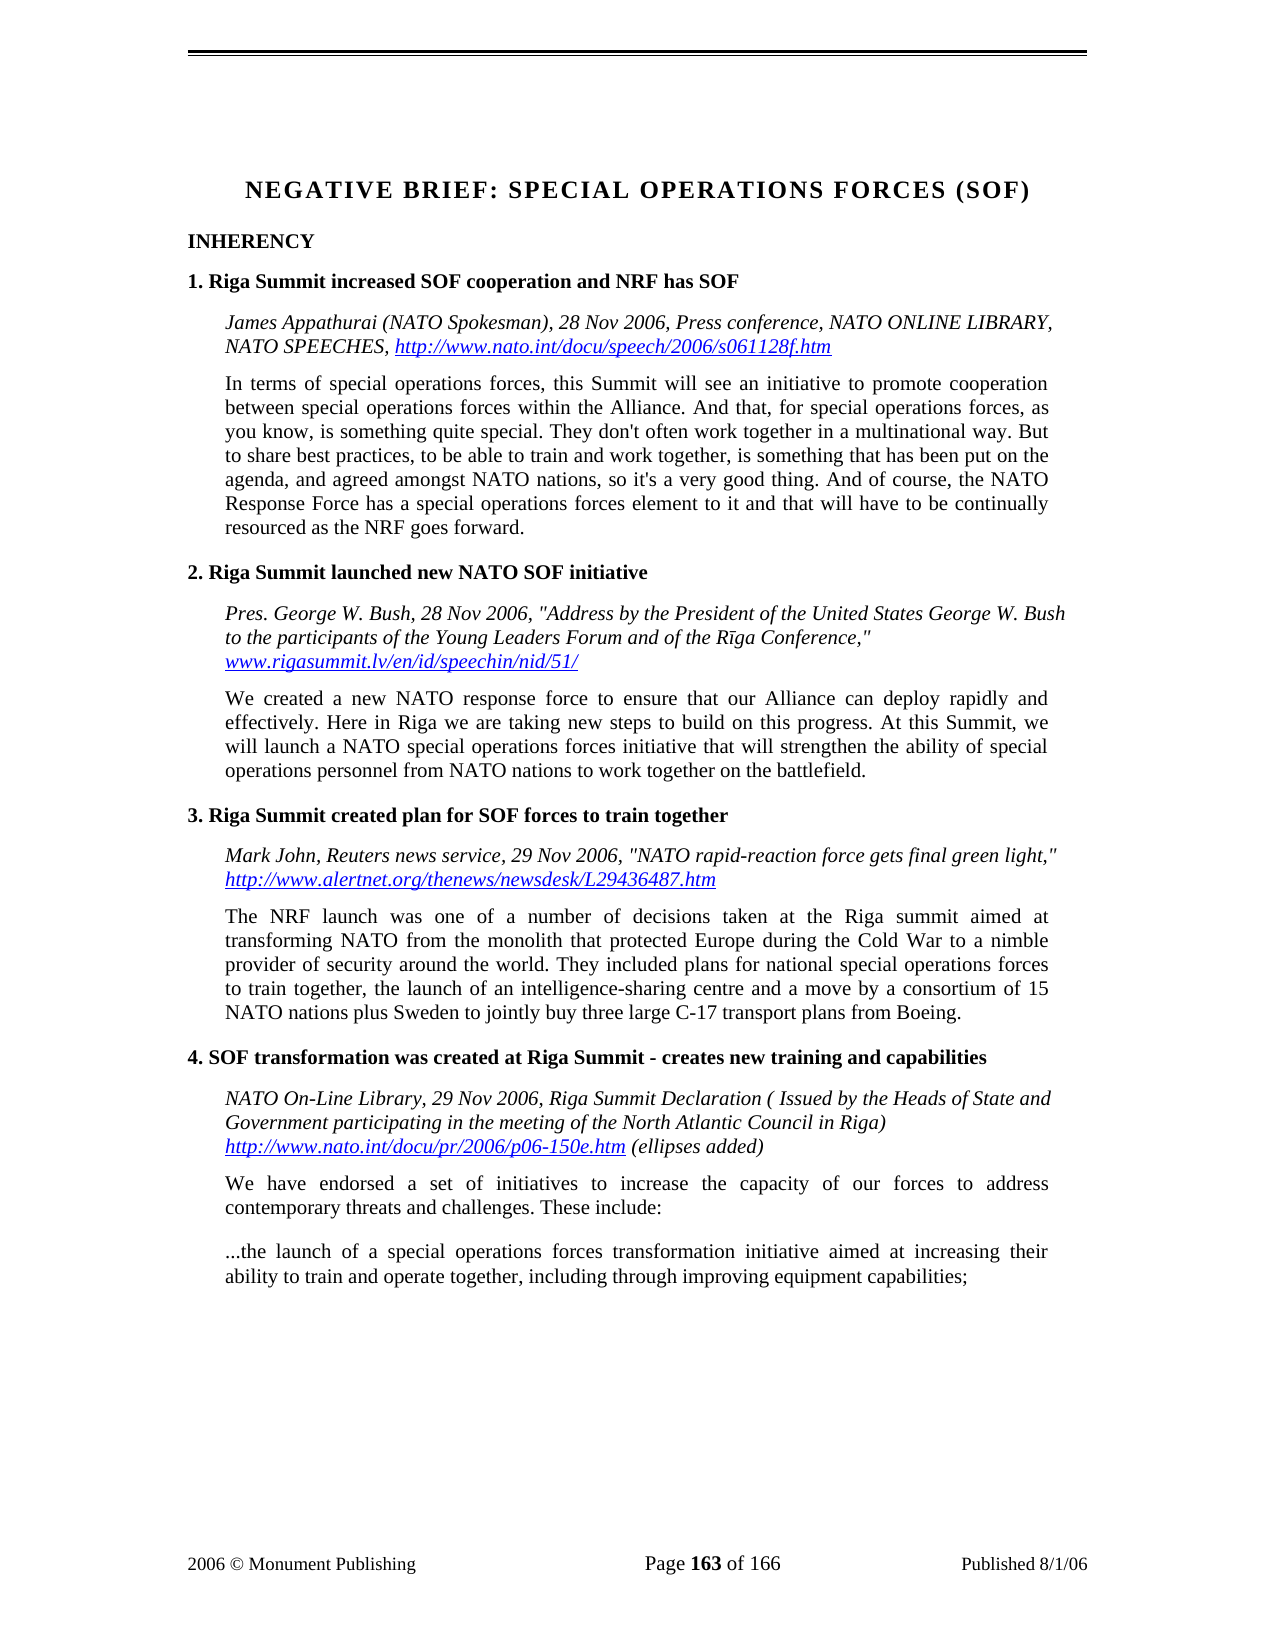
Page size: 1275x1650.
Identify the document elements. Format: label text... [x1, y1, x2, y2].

text NATO On-Line Library, 29 Nov 2006, Riga Summit Declaration ( Issued by the Heads of State and Government participating in the meeting of the North Atlantic Council in Riga) http://www.nato.int/docu/pr/2006/p06-150e.htm (ellipses added) [225, 1086, 1087, 1158]
text Pres. George W. Bush, 28 Nov 2006, "Address by the President of the United States George W. Bush to the participants of the Young Leaders Forum and of the Rīga Conference," www.rigasummit.lv/en/id/speechin/nid/51/ [225, 601, 1087, 673]
text In terms of special operations forces, this Summit will see an initiative to promote cooperation between special operations forces within the Alliance. And that, for special operations forces, as you know, is something quite special. They don't often work together in a multinational way. But to share best practices, to be able to train and work together, is something that has been put on the agenda, and agreed amongst NATO nations, so it's a very good thing. And of course, the NATO Response Force has a special operations forces element to it and that will have to be continually resourced as the NRF goes forward. [225, 371, 1050, 539]
text We created a new NATO response force to ensure that our Alliance can deploy rapidly and effectively. Here in Riga we are taking new steps to build on this progress. At this Summit, we will launch a NATO special operations forces initiative that will strengthen the ability of special operations personnel from NATO nations to work together on the battlefield. [225, 686, 1050, 782]
text 1. Riga Summit increased SOF cooperation and NRF has SOF [187, 269, 1087, 293]
text James Appathurai (NATO Spokesman), 28 Nov 2006, Press conference, NATO ONLINE LIBRARY, NATO SPEECHES, http://www.nato.int/docu/speech/2006/s061128f.htm [225, 310, 1087, 358]
text 4. SOF transformation was created at Riga Summit - creates new training and capabilities [187, 1045, 1087, 1069]
text The NRF launch was one of a number of decisions taken at the Riga summit aimed at transforming NATO from the monolith that protected Europe during the Cold War to a nimble provider of security around the world. They included plans for national special operations forces to train together, the launch of an intelligence-sharing centre and a move by a consortium of 15 NATO nations plus Sweden to jointly buy three large C-17 transport plans from Boeing. [225, 904, 1050, 1024]
text 2. Riga Summit launched new NATO SOF initiative [187, 560, 1087, 584]
title NEGATIVE BRIEF: SPECIAL OPERATIONS FORCES (SOF) [187, 175, 1087, 204]
text Mark John, Reuters news service, 29 Nov 2006, "NATO rapid-reaction force gets final green light," http://www.alertnet.org/thenews/newsdesk/L29436487.htm [225, 843, 1087, 891]
text ...the launch of a special operations forces transformation initiative aimed at increasing their ability to train and operate together, including through improving equipment capabilities; [225, 1239, 1050, 1288]
text We have endorsed a set of initiatives to increase the capacity of our forces to address contemporary threats and challenges. These include: [225, 1171, 1050, 1219]
text INHERENCY [187, 229, 1087, 253]
text 3. Riga Summit created plan for SOF forces to train together [187, 803, 1087, 827]
